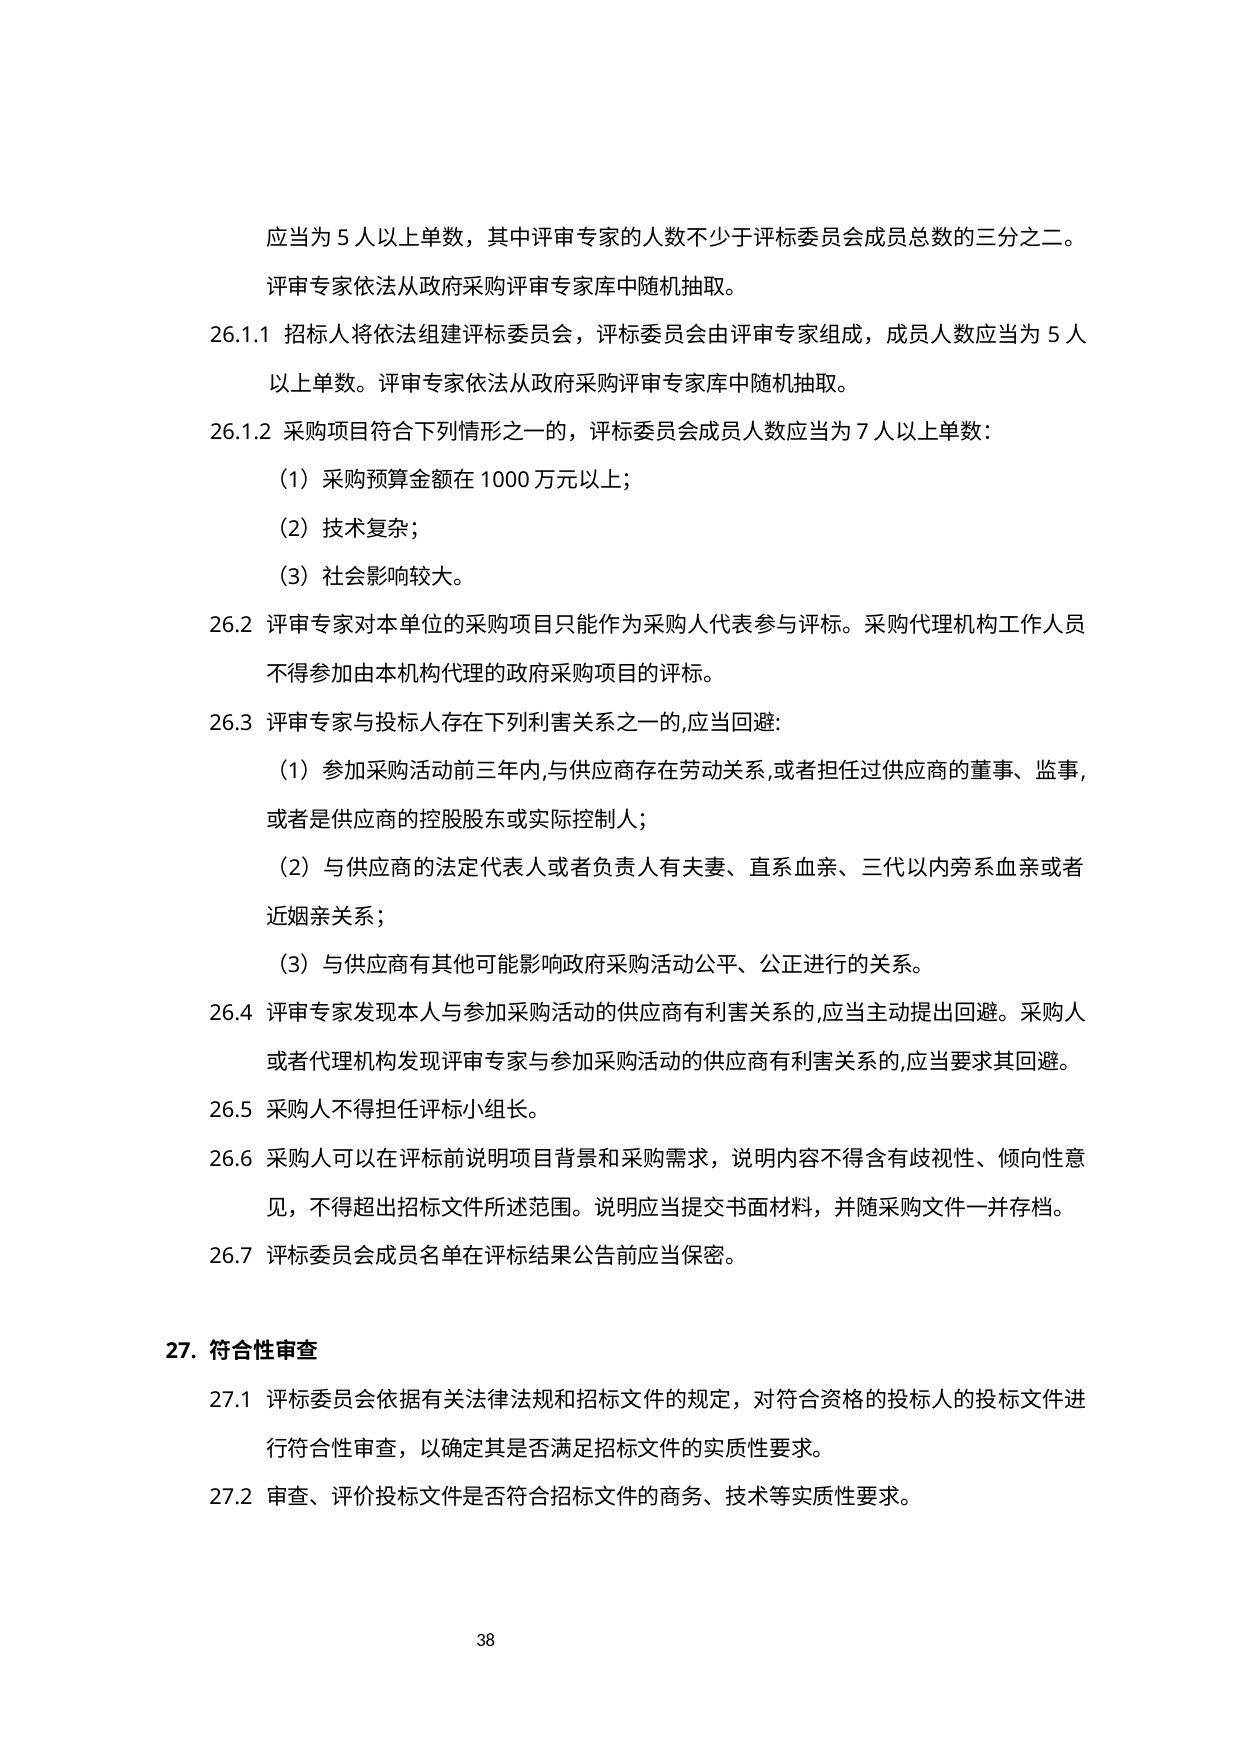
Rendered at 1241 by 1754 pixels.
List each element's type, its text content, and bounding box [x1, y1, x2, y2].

list 采购人不得担任评标小组长。 [209, 1092, 1087, 1124]
list 评标委员会成员名单在评标结果公告前应当保密。 [209, 1237, 1087, 1270]
list 评审专家与投标人存在下列利害关系之一的,应当回避: [209, 704, 1087, 737]
list 审查、评价投标文件是否符合招标文件的商务、技术等实质性要求。 [209, 1479, 1087, 1511]
text 26.1.2 采购项目符合下列情形之一的，评标委员会成员人数应当为7人以上单数： [210, 414, 1087, 446]
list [209, 219, 1087, 301]
text （2）技术复杂； [266, 510, 1087, 543]
list 评标委员会依据有关法律法规和招标文件的规定，对符合资格的投标人的投标文件进行符合性审查，以确定其是否满足招标文件的实质性要求。 [209, 1382, 1087, 1463]
list 采购人可以在评标前说明项目背景和采购需求，说明内容不得含有歧视性、倾向性意见，不得超出招标文件所述范围。说明应当提交书面材料，并随采购文件一并存档。 [209, 1140, 1087, 1222]
list 评审专家发现本人与参加采购活动的供应商有利害关系的,应当主动提出回避。采购人或者代理机构发现评审专家与参加采购活动的供应商有利害关系的,应当要求其回避。 [209, 995, 1087, 1076]
text （3）与供应商有其他可能影响政府采购活动公平、公正进行的关系。 [266, 947, 1087, 979]
list 评审专家对本单位的采购项目只能作为采购人代表参与评标。采购代理机构工作人员不得参加由本机构代理的政府采购项目的评标。 [209, 607, 1087, 688]
list 符合性审查 [165, 1333, 1087, 1366]
text （1）参加采购活动前三年内,与供应商存在劳动关系,或者担任过供应商的董事、监事,或者是供应商的控股股东或实际控制人； [266, 752, 1087, 834]
text （2）与供应商的法定代表人或者负责人有夫妻、直系血亲、三代以内旁系血亲或者近姻亲关系； [266, 849, 1087, 931]
text （1）采购预算金额在1000万元以上； [266, 462, 1087, 494]
text 26.1.1 招标人将依法组建评标委员会，评标委员会由评审专家组成，成员人数应当为5人以上单数。评审专家依法从政府采购评审专家库中随机抽取。 [209, 317, 1087, 398]
text （3）社会影响较大。 [266, 559, 1087, 591]
